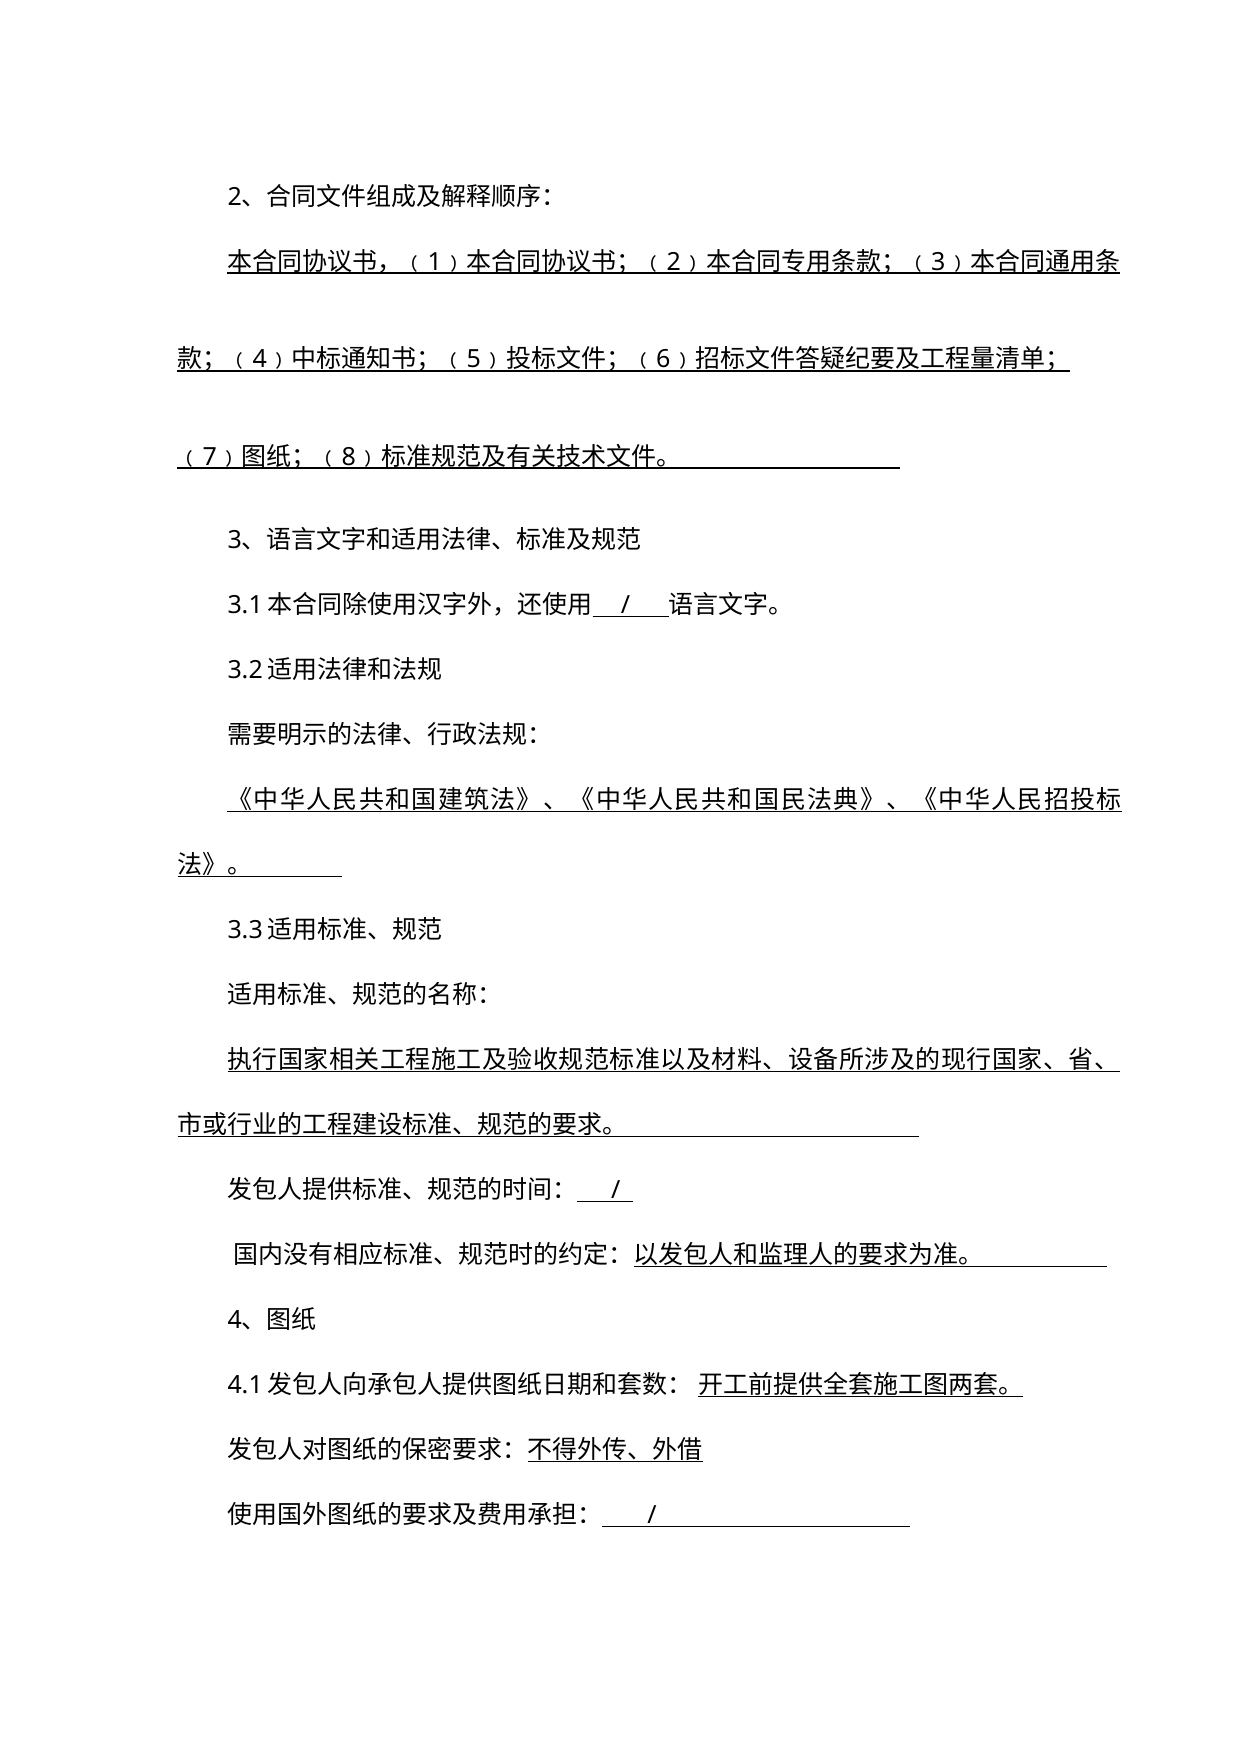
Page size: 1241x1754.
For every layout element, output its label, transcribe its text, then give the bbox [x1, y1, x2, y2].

text 3.2适用法律和法规 [177, 635, 1122, 700]
text 4、图纸 [177, 1285, 1122, 1350]
text 4.1发包人向承包人提供图纸日期和套数： 开工前提供全套施工图两套。 [177, 1350, 1122, 1415]
text 发包人对图纸的保密要求：不得外传、外借 [177, 1415, 1122, 1480]
text 《中华人民共和国建筑法》、《中华人民共和国民法典》、《中华人民招投标法》。 [177, 765, 1122, 895]
text 执行国家相关工程施工及验收规范标准以及材料、设备所涉及的现行国家、省、市或行业的工程建设标准、规范的要求。 [177, 1025, 1122, 1155]
text 3.1本合同除使用汉字外，还使用 / 语言文字。 [177, 570, 1122, 635]
text 3、语言文字和适用法律、标准及规范 [177, 505, 1122, 570]
text 2、合同文件组成及解释顺序： [177, 162, 1122, 227]
text 使用国外图纸的要求及费用承担： / [177, 1480, 1122, 1545]
text 需要明示的法律、行政法规： [177, 700, 1122, 765]
text 3.3适用标准、规范 [177, 895, 1122, 960]
text 适用标准、规范的名称： [177, 960, 1122, 1025]
text 国内没有相应标准、规范时的约定：以发包人和监理人的要求为准。 [177, 1220, 1122, 1285]
text 本合同协议书，﹙1﹚本合同协议书；﹙2﹚本合同专用条款；﹙3﹚本合同通用条款；﹙4﹚中标通知书；﹙5﹚投标文件；﹙6﹚招标文件答疑纪要及工程量清单；﹙7﹚图纸；﹙8﹚标准规范及有关技术文件。 [177, 227, 1122, 487]
text 发包人提供标准、规范的时间： / [177, 1155, 1122, 1220]
